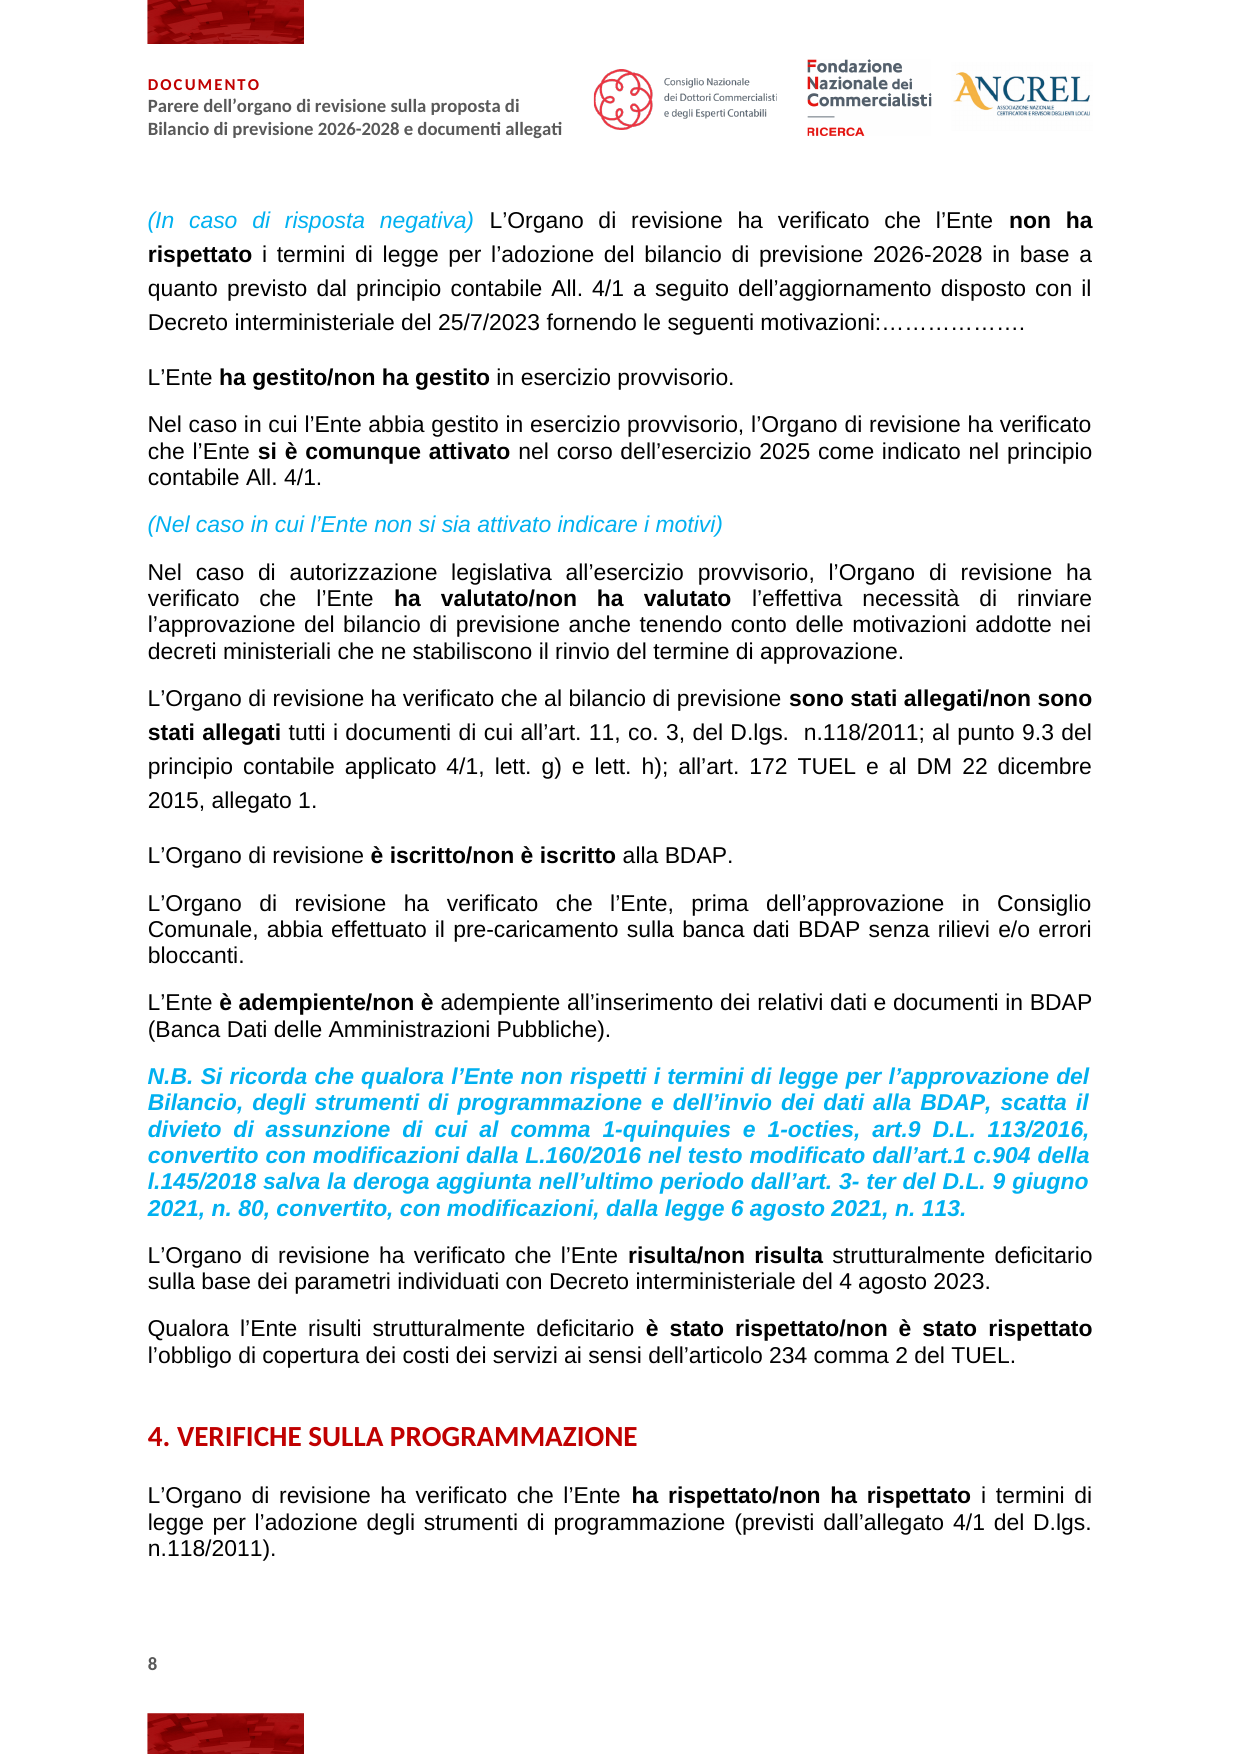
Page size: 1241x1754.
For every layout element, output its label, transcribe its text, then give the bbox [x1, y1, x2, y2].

text Nel caso in cui l’Ente abbia gestito in esercizio provvisorio, l’Organo di revisione ha verificato che l’Ente si è comunque attivato nel corso dell’esercizio 2025 come indicato nel principio contabile All. 4/1. [147, 411, 1092, 491]
text (In caso di risposta negativa) L’Organo di revisione ha verificato che l’Ente non ha rispettato i termini di legge per l’adozione del bilancio di previsione 2026-2028 in base a quanto previsto dal principio contabile All. 4/1 a seguito dell’aggiornamento disposto con il Decreto interministeriale del 25/7/2023 fornendo le seguenti motivazioni:………………. [147, 207, 1092, 336]
picture [593, 69, 777, 130]
text L’Organo di revisione ha verificato che l’Ente ha rispettato/non ha rispettato i termini di legge per l’adozione degli strumenti di programmazione (previsti dall’allegato 4/1 del D.lgs. n.118/2011). [147, 1482, 1092, 1561]
text (Nel caso in cui l’Ente non si sia attivato indicare i motivi) [147, 511, 1092, 538]
picture [807, 59, 932, 136]
text L’Organo di revisione è iscritto/non è iscritto alla BDAP. [147, 842, 1092, 869]
text L’Organo di revisione ha verificato che l’Ente risulta/non risulta strutturalmente deficitario sulla base dei parametri individuati con Decreto interministeriale del 4 agosto 2023. [147, 1242, 1092, 1294]
text L’Organo di revisione ha verificato che l’Ente, prima dell’approvazione in Consiglio Comunale, abbia effettuato il pre-caricamento sulla banca dati BDAP senza rilievi e/o errori bloccanti. [147, 889, 1092, 968]
subtitle 4. VERIFICHE SULLA PROGRAMMAZIONE [148, 1418, 1092, 1454]
text Nel caso di autorizzazione legislativa all’esercizio provvisorio, l’Organo di revisione ha verificato che l’Ente ha valutato/non ha valutato l’effettiva necessità di rinviare l’approvazione del bilancio di previsione anche tenendo conto delle motivazioni addotte nei decreti ministeriali che ne stabiliscono il rinvio del termine di approvazione. [147, 558, 1092, 664]
picture [148, 0, 304, 44]
picture [148, 1714, 304, 1754]
picture [951, 62, 1094, 131]
text L’Ente è adempiente/non è adempiente all’inserimento dei relativi dati e documenti in BDAP (Banca Dati delle Amministrazioni Pubbliche). [147, 989, 1092, 1042]
text L’Ente ha gestito/non ha gestito in esercizio provvisorio. [147, 364, 1092, 391]
text Qualora l’Ente risulti strutturalmente deficitario è stato rispettato/non è stato rispettato l’obbligo di copertura dei costi dei servizi ai sensi dell’articolo 234 comma 2 del TUEL. [147, 1315, 1092, 1368]
text N.B. Si ricorda che qualora l’Ente non rispetti i termini di legge per l’approvazione del Bilancio, degli strumenti di programmazione e dell’invio dei dati alla BDAP, scatta il divieto di assunzione di cui al comma 1-quinquies e 1-octies, art.9 D.L. 113/2016, convertito con modificazioni dalla L.160/2016 nel testo modificato dall’art.1 c.904 della l.145/2018 salva la deroga aggiunta nell’ultimo periodo dall’art. 3- ter del D.L. 9 giugno 2021, n. 80, convertito, con modificazioni, dalla legge 6 agosto 2021, n. 113. [147, 1063, 1092, 1221]
text L’Organo di revisione ha verificato che al bilancio di previsione sono stati allegati/non sono stati allegati tutti i documenti di cui all’art. 11, co. 3, del D.lgs. n.118/2011; al punto 9.3 del principio contabile applicato 4/1, lett. g) e lett. h); all’art. 172 TUEL e al DM 22 dicembre 2015, allegato 1. [147, 685, 1092, 814]
